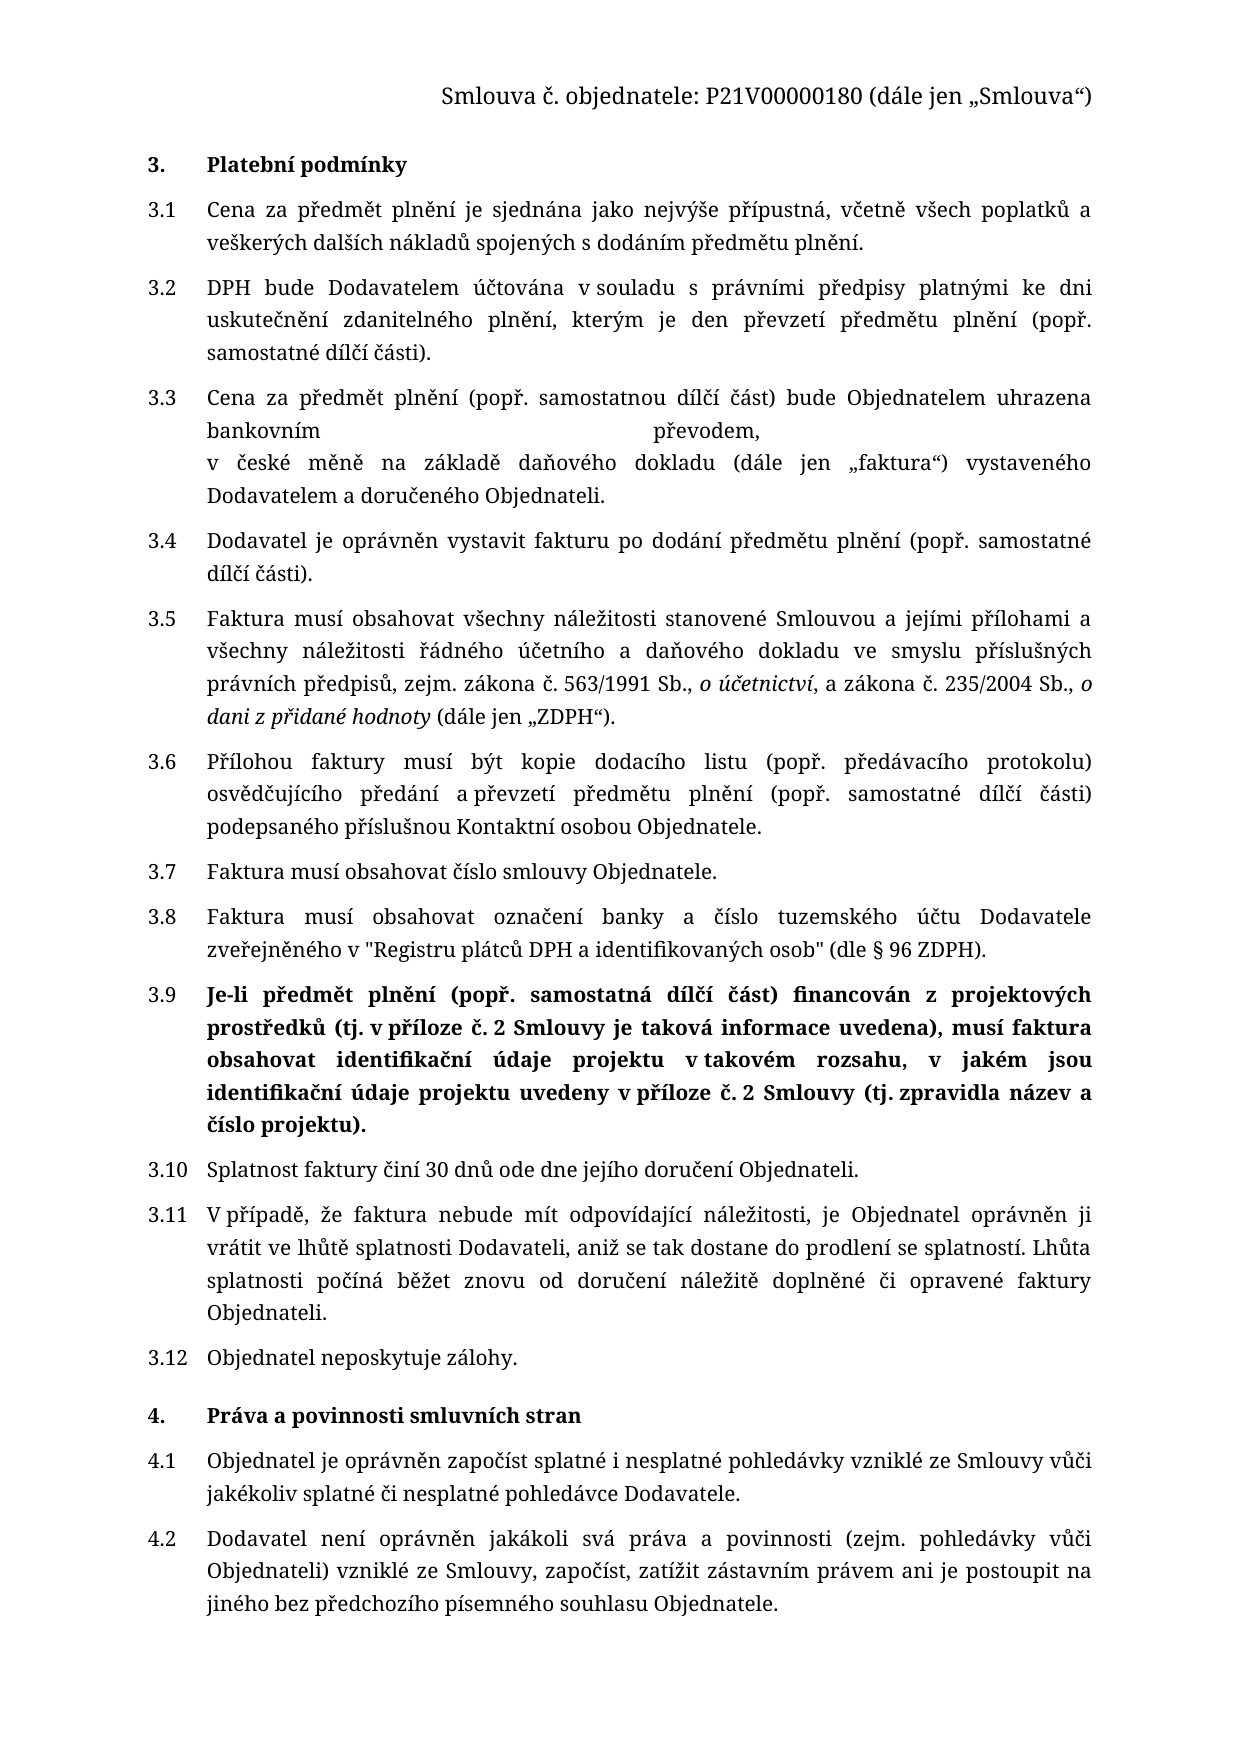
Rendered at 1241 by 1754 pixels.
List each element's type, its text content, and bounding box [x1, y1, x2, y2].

list Faktura musí obsahovat číslo smlouvy Objednatele. [148, 857, 1093, 886]
list Dodavatel je oprávněn vystavit fakturu po dodání předmětu plnění (popř. samostatné dílčí části). [148, 526, 1093, 587]
list Dodavatel není oprávněn jakákoli svá práva a povinnosti (zejm. pohledávky vůči Objednateli) vzniklé ze Smlouvy, započíst, zatížit zástavním právem ani je postoupit na jiného bez předchozího písemného souhlasu Objednatele. [148, 1524, 1093, 1618]
list Objednatel neposkytuje zálohy. [148, 1343, 1093, 1372]
list Splatnost faktury činí 30 dnů ode dne jejího doručení Objednateli. [148, 1156, 1093, 1184]
list Cena za předmět plnění (popř. samostatnou dílčí část) bude Objednatelem uhrazena bankovním převodem, v české měně na základě daňového dokladu (dále jen „faktura“) vystaveného Dodavatelem a doručeného Objednateli. [148, 383, 1093, 509]
list Faktura musí obsahovat všechny náležitosti stanovené Smlouvou a jejími přílohami a všechny náležitosti řádného účetního a daňového dokladu ve smyslu příslušných právních předpisů, zejm. zákona č. 563/1991 Sb., o účetnictví, a zákona č. 235/2004 Sb., o dani z přidané hodnoty (dále jen „ZDPH“). [148, 604, 1093, 730]
list V případě, že faktura nebude mít odpovídající náležitosti, je Objednatel oprávněn ji vrátit ve lhůtě splatnosti Dodavateli, aniž se tak dostane do prodlení se splatností. Lhůta splatnosti počíná běžet znovu od doručení náležitě doplněné či opravené faktury Objednateli. [148, 1201, 1093, 1327]
list Přílohou faktury musí být kopie dodacího listu (popř. předávacího protokolu) osvědčujícího předání a převzetí předmětu plnění (popř. samostatné dílčí části) podepsaného příslušnou Kontaktní osobou Objednatele. [148, 747, 1093, 841]
list DPH bude Dodavatelem účtována v souladu s právními předpisy platnými ke dni uskutečnění zdanitelného plnění, kterým je den převzetí předmětu plnění (popř. samostatné dílčí části). [148, 273, 1093, 367]
list Faktura musí obsahovat označení banky a číslo tuzemského účtu Dodavatele zveřejněného v "Registru plátců DPH a identifikovaných osob" (dle § 96 ZDPH). [148, 902, 1093, 963]
list Je-li předmět plnění (popř. samostatná dílčí část) financován z projektových prostředků (tj. v příloze č. 2 Smlouvy je taková informace uvedena), musí faktura obsahovat identifikační údaje projektu v takovém rozsahu, v jakém jsou identifikační údaje projektu uvedeny v příloze č. 2 Smlouvy (tj. zpravidla název a číslo projektu). [148, 980, 1093, 1139]
list Cena za předmět plnění je sjednána jako nejvýše přípustná, včetně všech poplatků a veškerých dalších nákladů spojených s dodáním předmětu plnění. [148, 195, 1093, 256]
list Platební podmínky [148, 150, 1093, 179]
list Objednatel je oprávněn započíst splatné i nesplatné pohledávky vzniklé ze Smlouvy vůči jakékoliv splatné či nesplatné pohledávce Dodavatele. [148, 1446, 1093, 1507]
list Práva a povinnosti smluvních stran [148, 1401, 1093, 1429]
